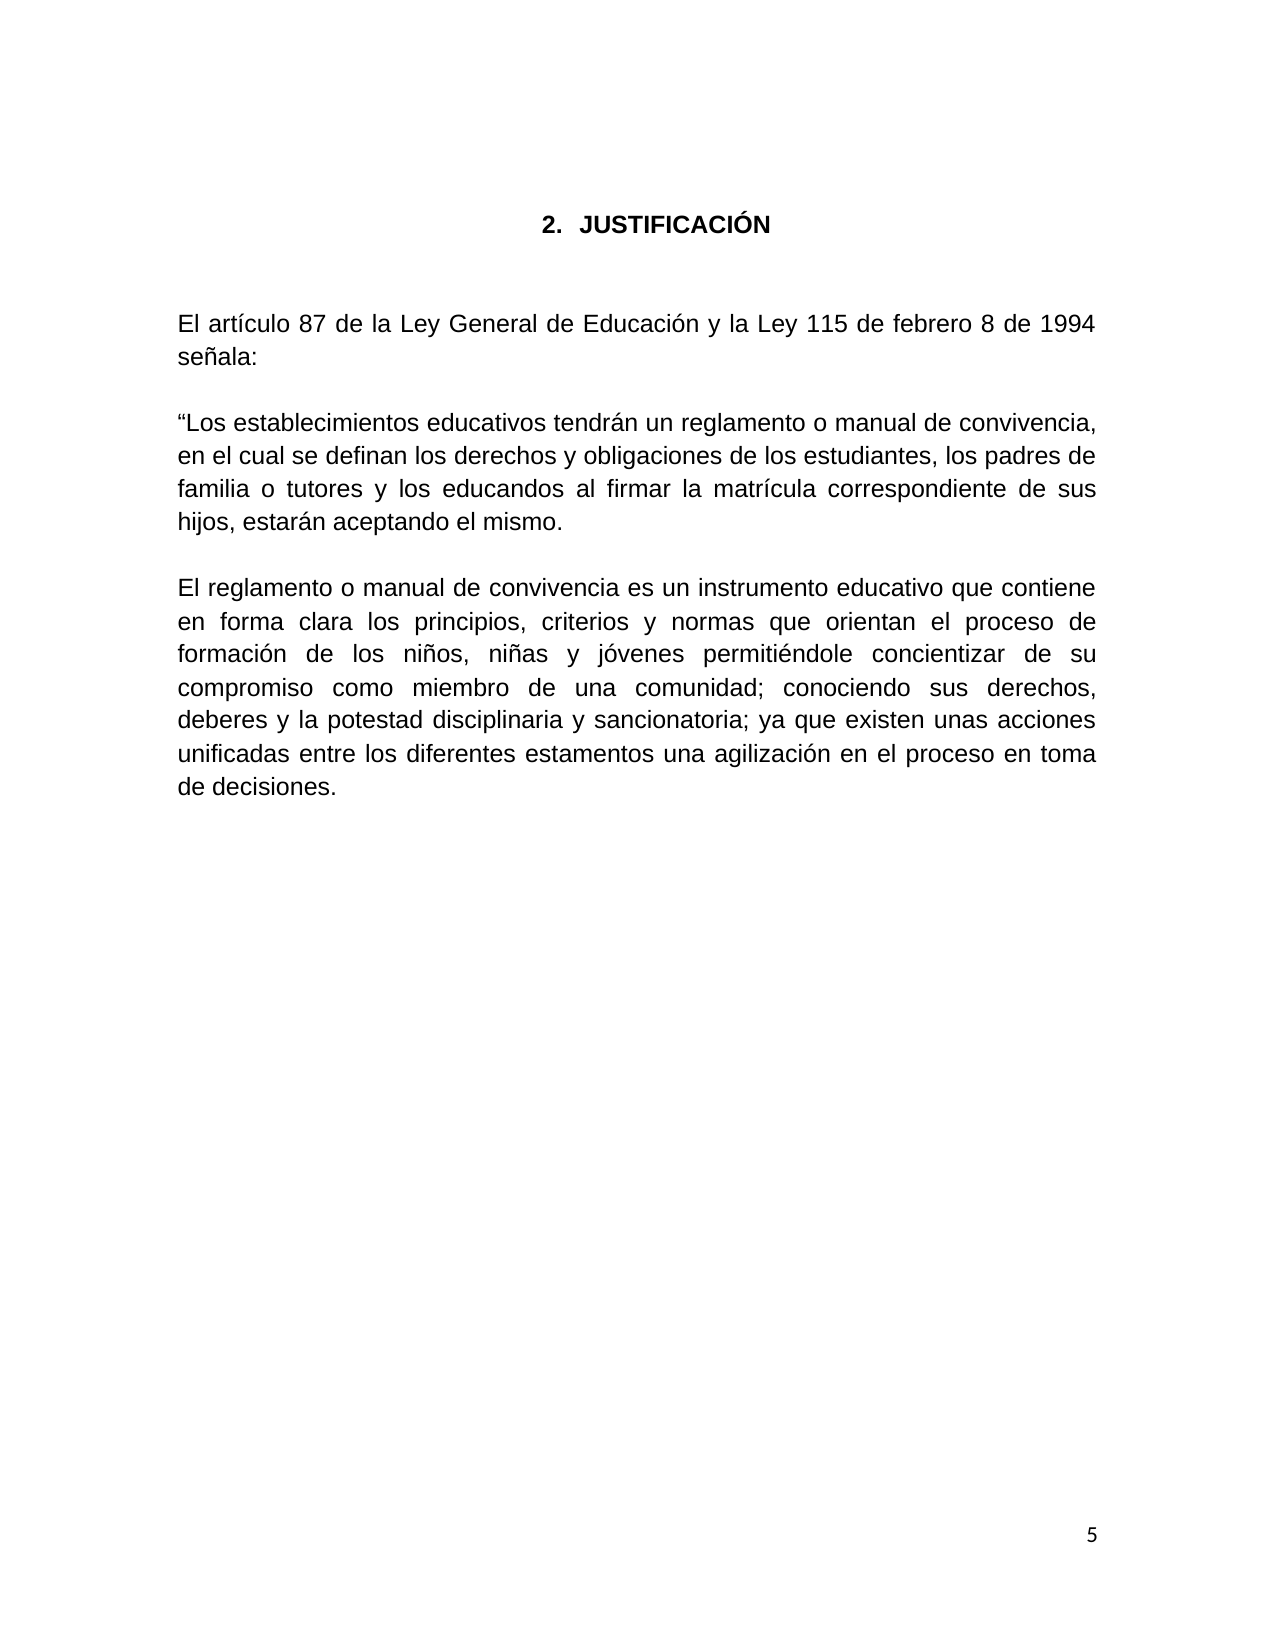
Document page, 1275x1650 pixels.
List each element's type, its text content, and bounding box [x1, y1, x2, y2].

text “Los establecimientos educativos tendrán un reglamento o manual de convivencia, en el cual se definan los derechos y obligaciones de los estudiantes, los padres de familia o tutores y los educandos al firmar la matrícula correspondiente de sus hijos, estarán aceptando el mismo. [177, 408, 1098, 536]
text El artículo 87 de la Ley General de Educación y la Ley 115 de febrero 8 de 1994 señala: [177, 309, 1098, 371]
list JUSTIFICACIÓN [215, 210, 1098, 239]
text El reglamento o manual de convivencia es un instrumento educativo que contiene en forma clara los principios, criterios y normas que orientan el proceso de formación de los niños, niñas y jóvenes permitiéndole concientizar de su compromiso como miembro de una comunidad; conociendo sus derechos, deberes y la potestad disciplinaria y sancionatoria; ya que existen unas acciones unificadas entre los diferentes estamentos una agilización en el proceso en toma de decisiones. [177, 573, 1098, 800]
